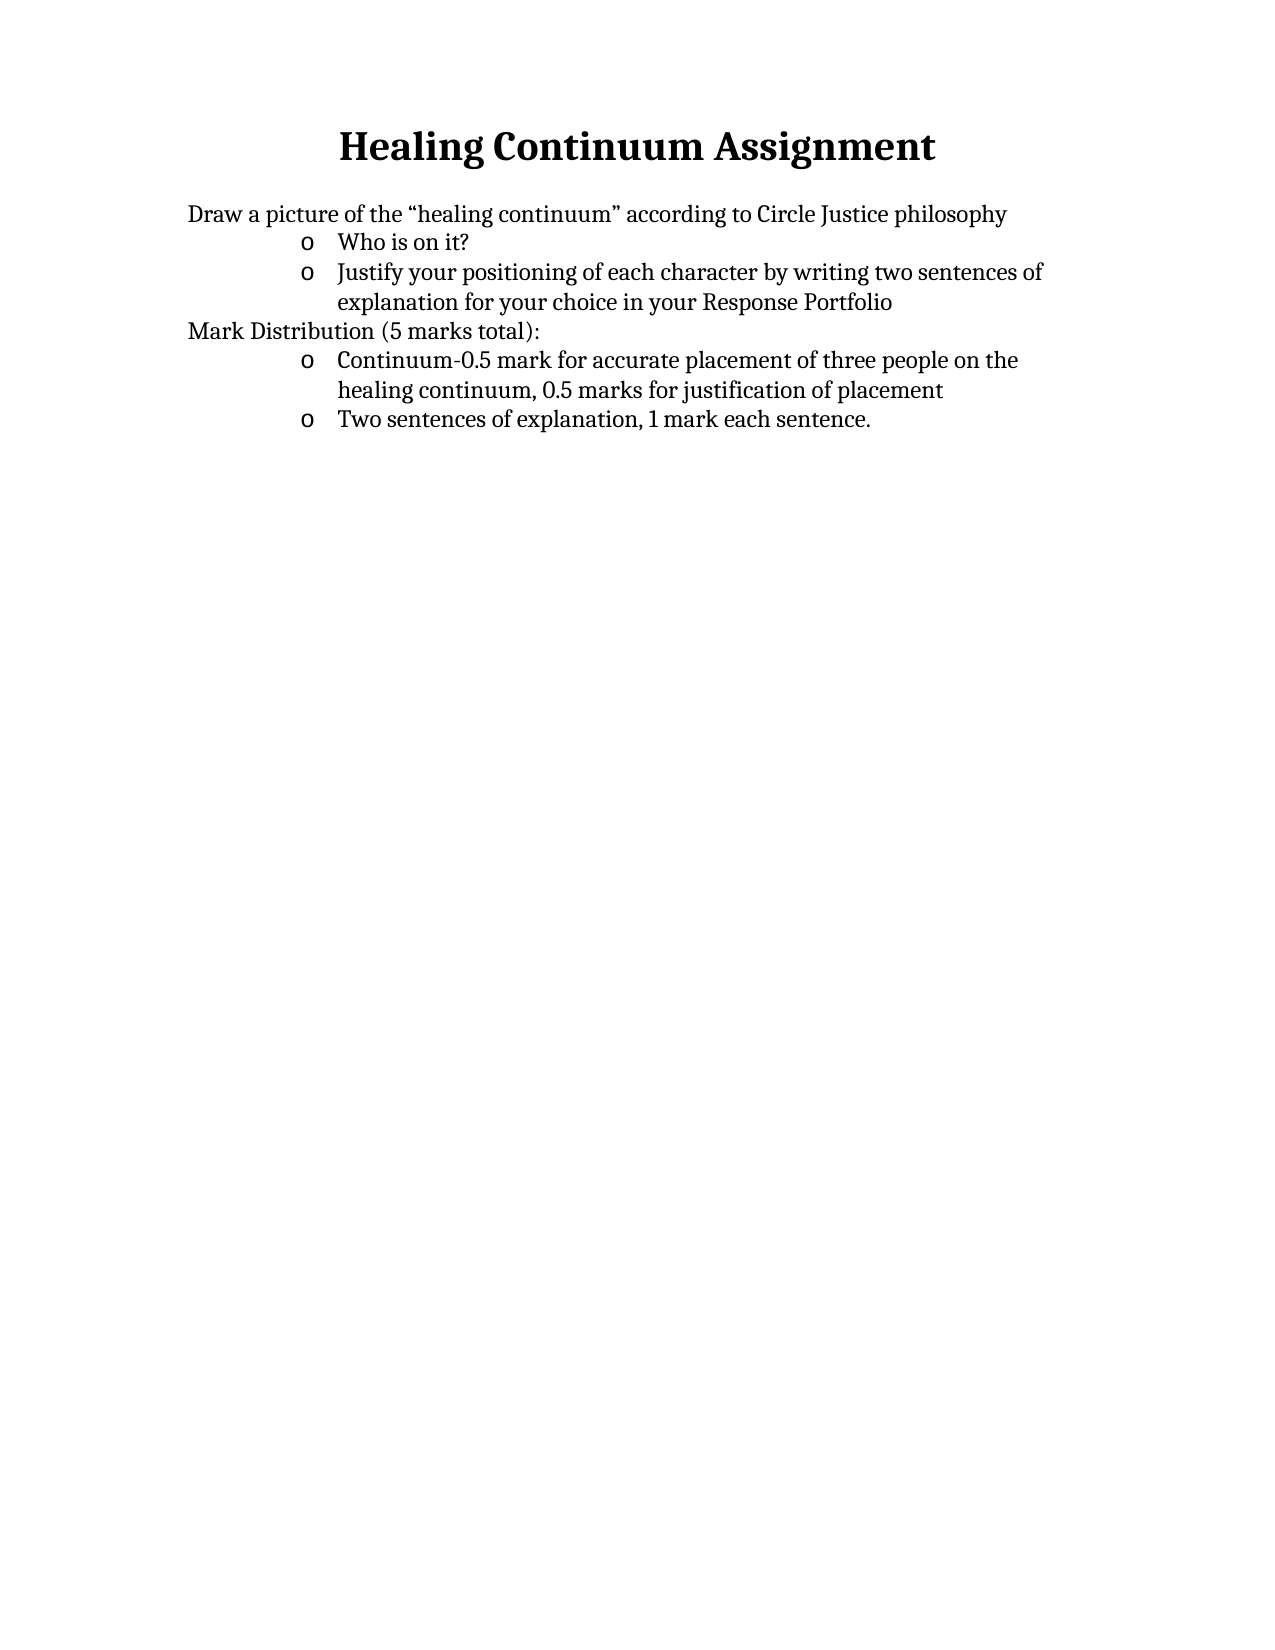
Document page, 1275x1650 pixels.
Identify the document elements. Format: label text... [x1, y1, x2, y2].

list Continuum-0.5 mark for accurate placement of three people on the healing continuum, 0.5 marks for justification of placement [300, 346, 1087, 404]
list Justify your positioning of each character by writing two sentences of explanation for your choice in your Response Portfolio [300, 258, 1087, 317]
list Two sentences of explanation, 1 mark each sentence. [300, 404, 1087, 434]
list Who is on it? [300, 228, 1087, 258]
text Draw a picture of the “healing continuum” according to Circle Justice philosophy [187, 199, 1087, 228]
text Mark Distribution (5 marks total): [187, 317, 1087, 346]
text Healing Continuum Assignment [187, 123, 1087, 171]
